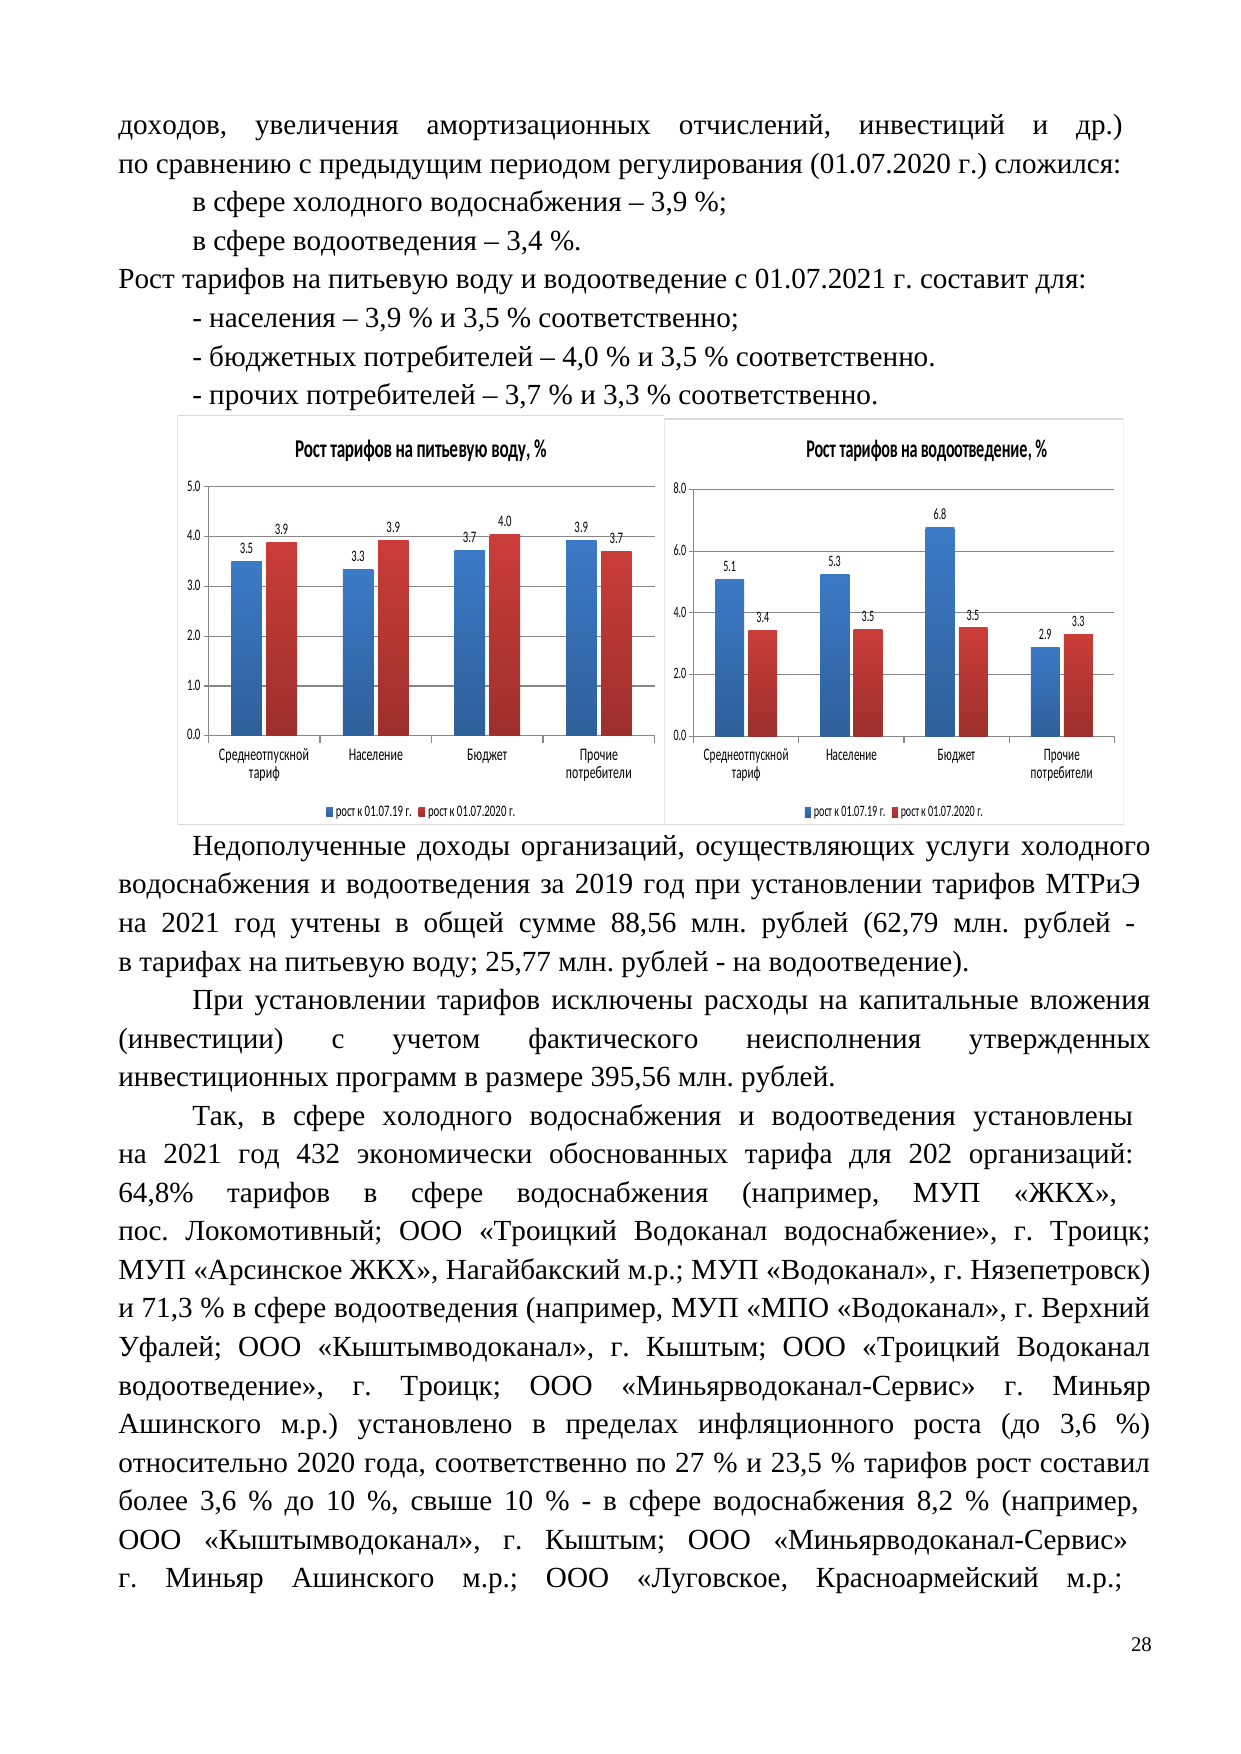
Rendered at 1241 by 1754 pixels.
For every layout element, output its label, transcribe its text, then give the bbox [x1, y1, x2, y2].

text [118, 107, 1152, 179]
text - бюджетных потребителей – 4,0 % и 3,5 % соответственно. [118, 339, 1152, 372]
text в сфере водоотведения – 3,4 %. [118, 223, 1152, 257]
text При установлении тарифов исключены расходы на капитальные вложения (инвестиции) с учетом фактического неисполнения утвержденных инвестиционных программ в размере 395,56 млн. рублей. [118, 982, 1152, 1093]
text Рост тарифов на питьевую воду и водоотведение с 01.07.2021 г. составит для: [118, 262, 1152, 295]
text - прочих потребителей – 3,7 % и 3,3 % соответственно. [118, 377, 1152, 411]
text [118, 1098, 1152, 1594]
text в сфере холодного водоснабжения – 3,9 %; [118, 184, 1152, 218]
text - населения – 3,9 % и 3,5 % соответственно; [118, 300, 1152, 334]
text Недополученные доходы организаций, осуществляющих услуги холодного водоснабжения и водоотведения за 2019 год при установлении тарифов МТРиЭ на 2021 год учтены в общей сумме 88,56 млн. рублей (62,79 млн. рублей - в тарифах на питьевую воду; 25,77 млн. рублей - на водоотведение). [118, 828, 1152, 977]
